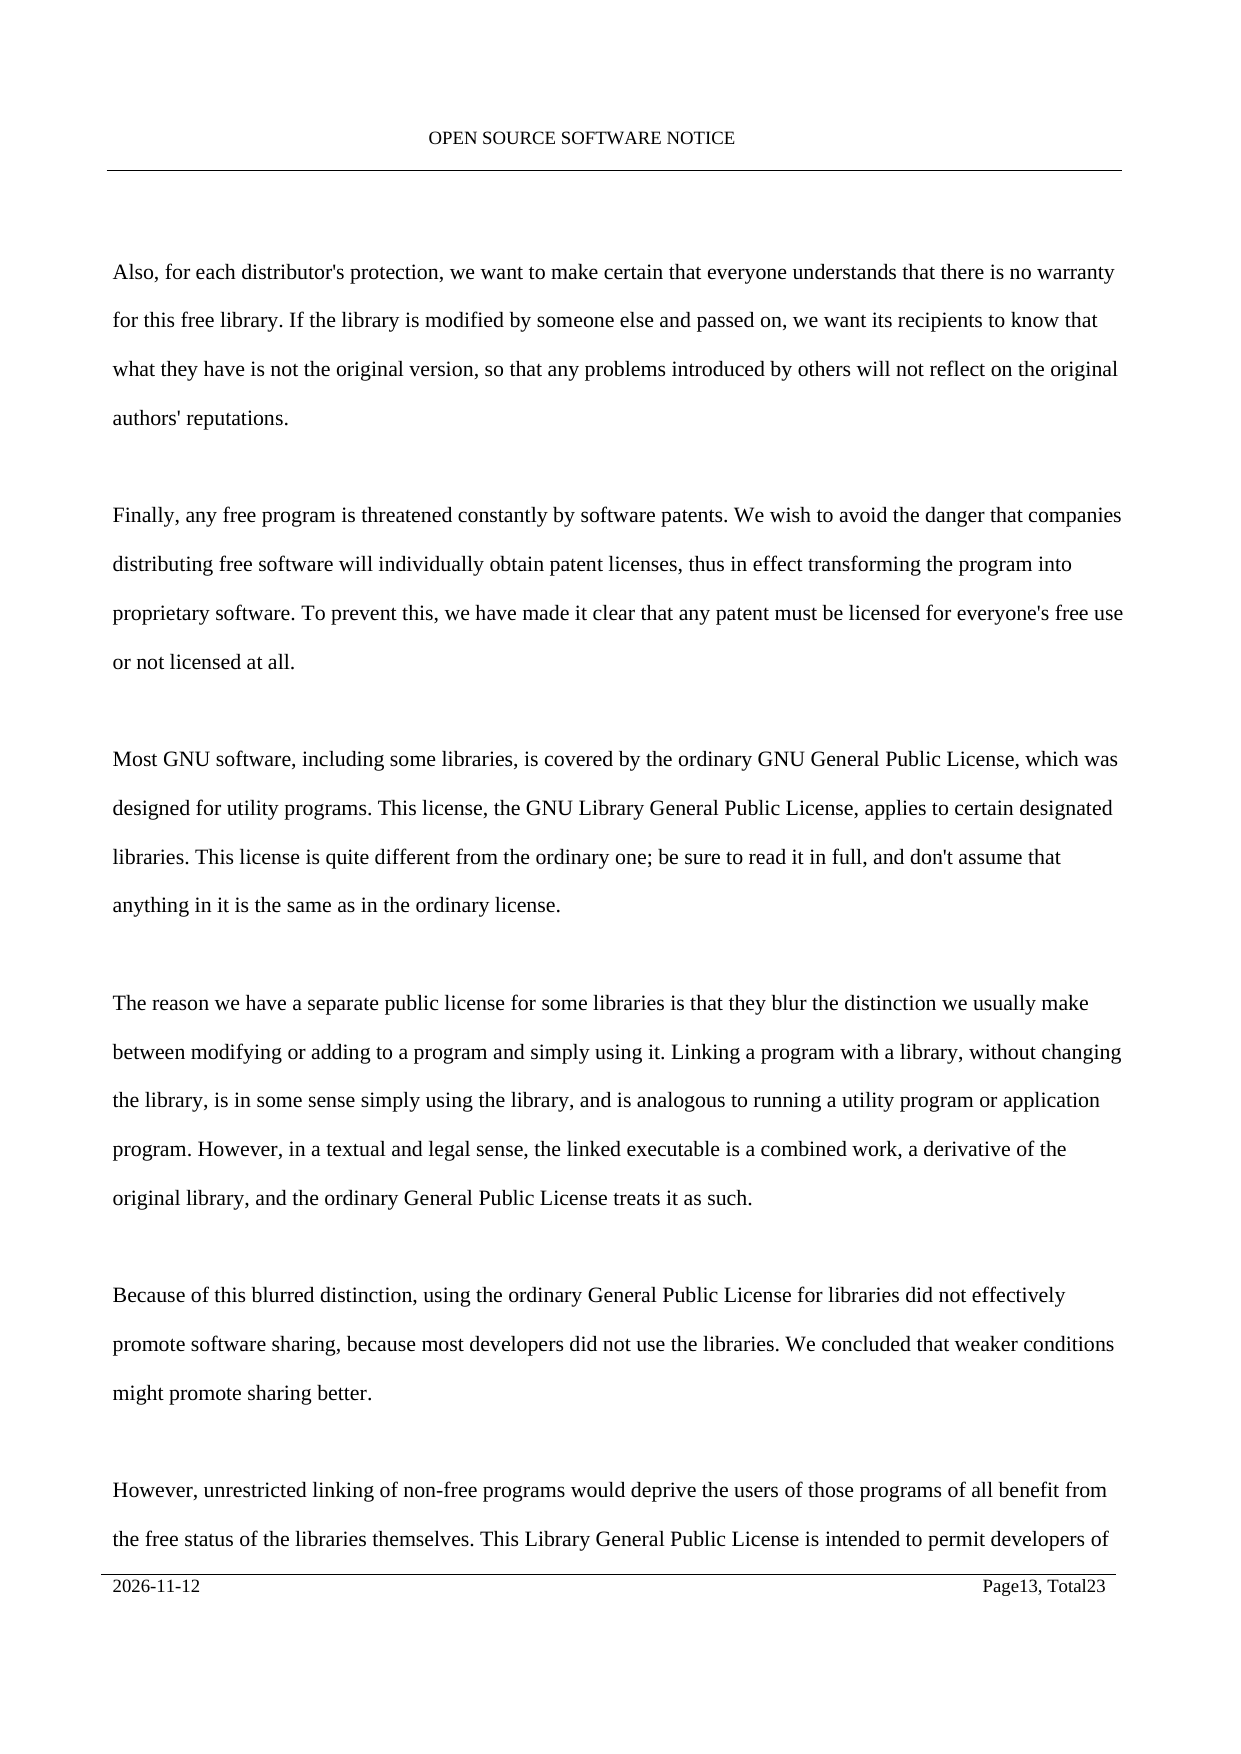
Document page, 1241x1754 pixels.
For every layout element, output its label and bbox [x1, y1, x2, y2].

text [112, 206, 1128, 1555]
